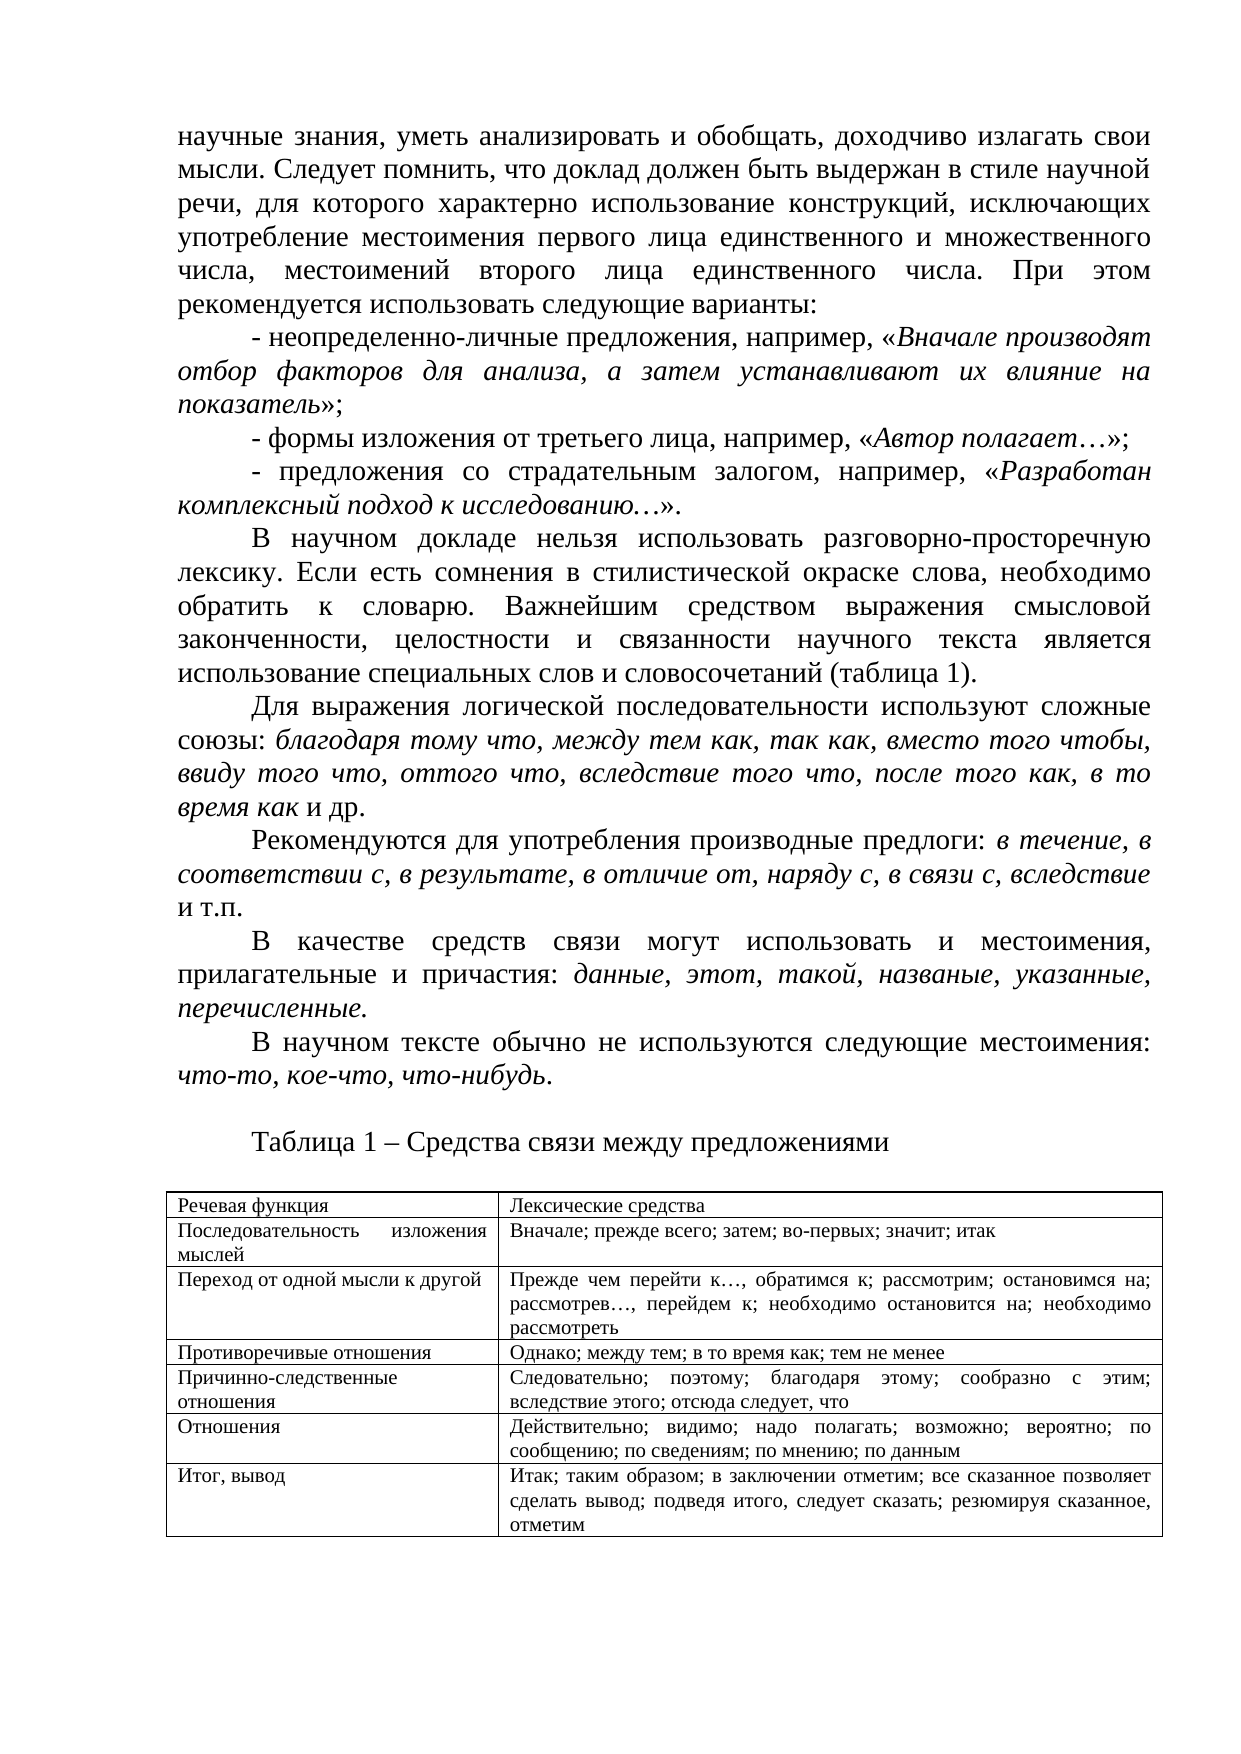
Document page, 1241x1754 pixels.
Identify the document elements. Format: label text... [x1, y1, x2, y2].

text В качестве средств связи могут использовать и местоимения, прилагательные и причастия: данные, этот, такой, названые, указанные, перечисленные. [177, 923, 1152, 1024]
table_cell Итак; таким образом; в заключении отметим; все сказанное позволяет сделать вывод; подведя итого, следует сказать; резюмируя сказанное, отметим [499, 1464, 1162, 1536]
table_cell Итог, вывод [167, 1464, 498, 1536]
table_cell Противоречивые отношения [167, 1340, 498, 1364]
text - неопределенно-личные предложения, например, «Вначале производят отбор факторов для анализа, а затем устанавливают их влияние на показатель»; [177, 319, 1152, 420]
text Таблица 1 – Средства связи между предложениями [177, 1124, 1152, 1158]
table_cell Следовательно; поэтому; благодаря этому; сообразно с этим; вследствие этого; отсюда следует, что [499, 1365, 1162, 1413]
table_cell Переход от одной мысли к другой [167, 1267, 498, 1339]
table_header Речевая функция [167, 1193, 498, 1217]
table_cell Действительно; видимо; надо полагать; возможно; вероятно; по сообщению; по сведениям; по мнению; по данным [499, 1414, 1162, 1462]
table_cell Однако; между тем; в то время как; тем не менее [499, 1340, 1162, 1364]
text - формы изложения от третьего лица, например, «Автор полагает…»; [177, 420, 1152, 453]
text Рекомендуются для употребления производные предлоги: в течение, в соответствии с, в результате, в отличие от, наряду с, в связи с, вследствие и т.п. [177, 822, 1152, 923]
text В научном докладе нельзя использовать разговорно-просторечную лексику. Если есть сомнения в стилистической окраске слова, необходимо обратить к словарю. Важнейшим средством выражения смысловой законченности, целостности и связанности научного текста является использование специальных слов и словосочетаний (таблица 1). [177, 521, 1152, 688]
table_cell Вначале; прежде всего; затем; во-первых; значит; итак [499, 1218, 1162, 1266]
text В научном тексте обычно не используются следующие местоимения: что-то, кое-что, что-нибудь. [177, 1024, 1152, 1091]
text - предложения со страдательным залогом, например, «Разработан комплексный подход к исследованию…». [177, 453, 1152, 521]
table_cell Причинно-следственные отношения [167, 1365, 498, 1413]
table_cell Отношения [167, 1414, 498, 1462]
text Для выражения логической последовательности используют сложные союзы: благодаря тому что, между тем как, так как, вместо того чтобы, ввиду того что, оттого что, вследствие того что, после того как, в то время как и др. [177, 688, 1152, 822]
table_header Лексические средства [499, 1193, 1162, 1217]
table_cell Последовательность изложения мыслей [167, 1218, 498, 1266]
table_cell Прежде чем перейти к…, обратимся к; рассмотрим; остановимся на; рассмотрев…, перейдем к; необходимо остановится на; необходимо рассмотреть [499, 1267, 1162, 1339]
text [177, 118, 1152, 319]
